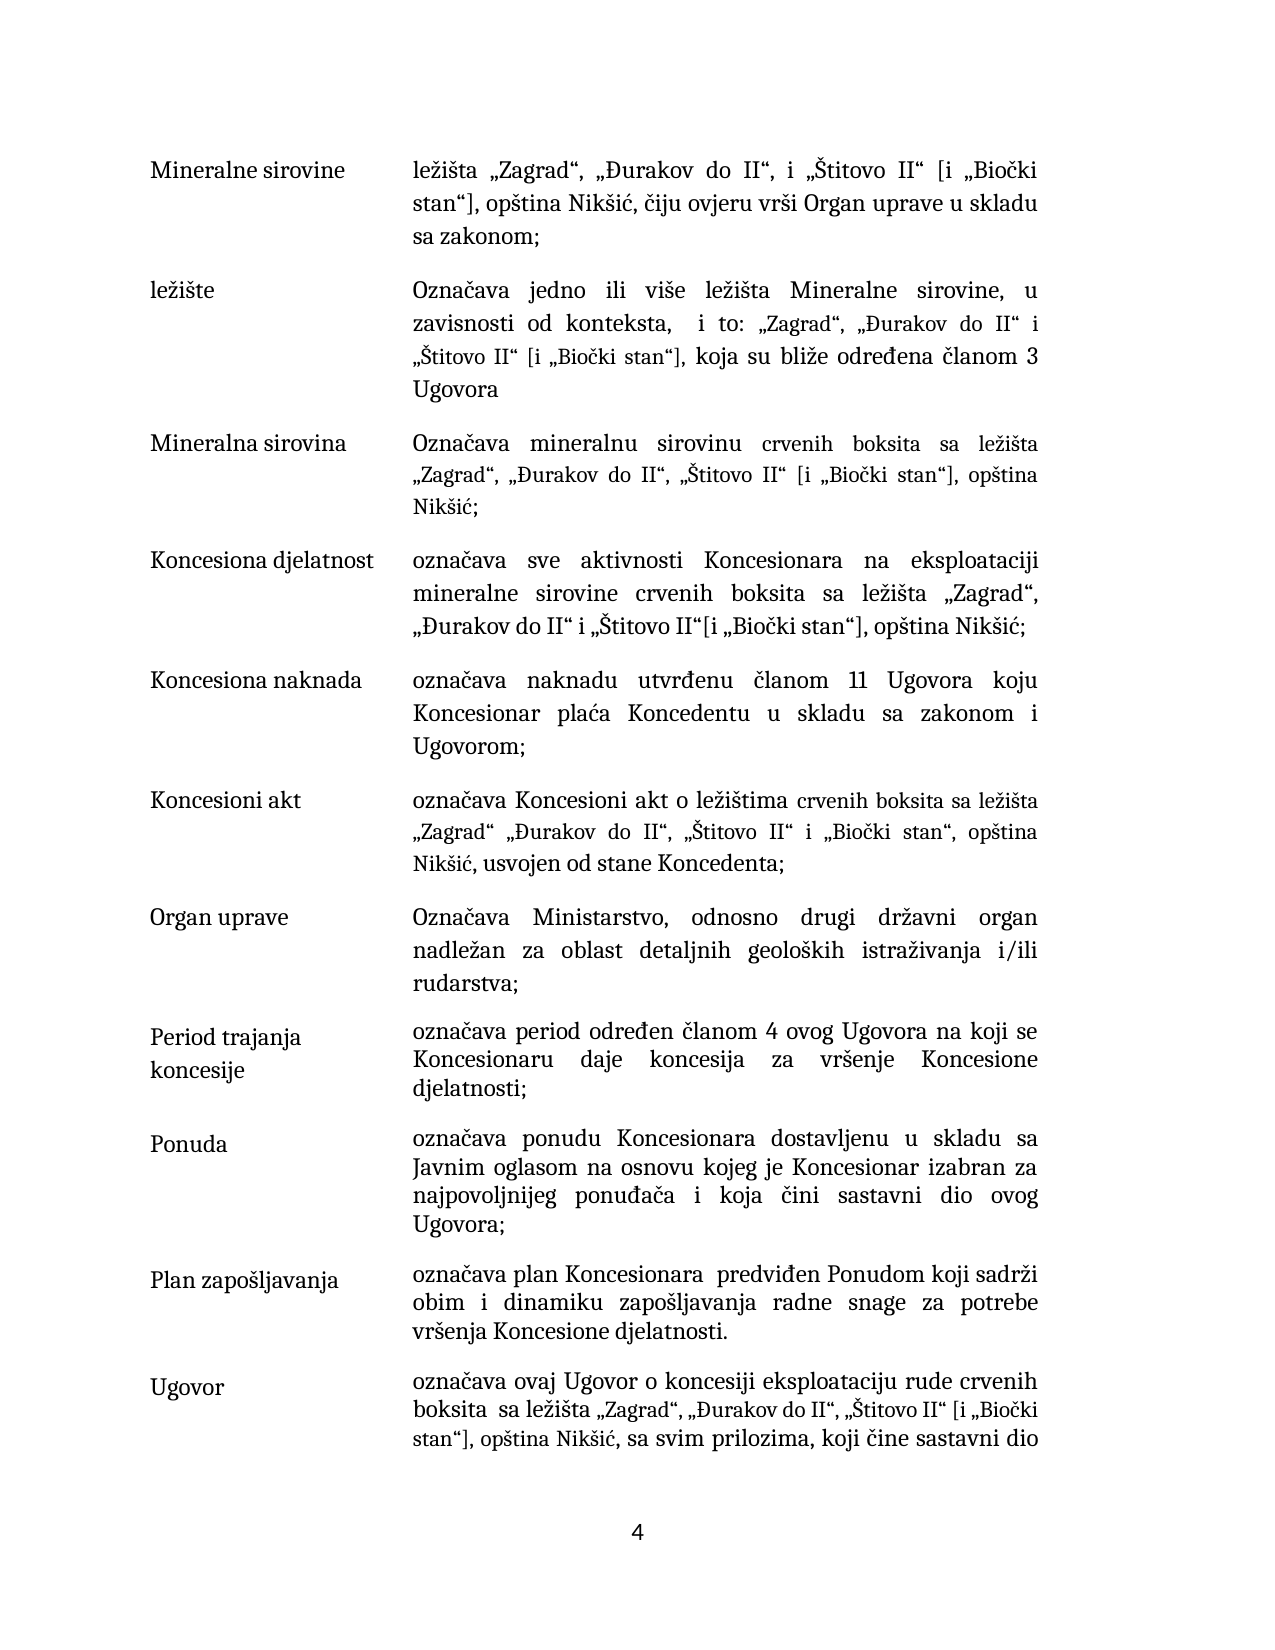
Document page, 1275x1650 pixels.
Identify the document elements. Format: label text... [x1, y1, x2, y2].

table_cell Plan zapošljavanja [139, 1260, 401, 1367]
table_cell označava plan Koncesionara predviđen Ponudom koji sadrži obim i dinamiku zapošljavanja radne snage za potrebe vršenja Koncesione djelatnosti. [401, 1260, 1050, 1367]
table_cell Označava Ministarstvo, odnosno drugi državni organ nadležan za oblast detaljnih geoloških istraživanja i/ili rudarstva; [401, 897, 1050, 1017]
table_cell Označava mineralnu sirovinu crvenih boksita sa ležišta „Zagrad“, „Đurakov do II“, „Štitovo II“ [i „Biočki stan“], opština Nikšić; [401, 423, 1050, 540]
table_cell Koncesiona naknada [139, 660, 401, 780]
table_cell označava ponudu Koncesionara dostavljenu u skladu sa Javnim oglasom na osnovu kojeg je Koncesionar izabran za najpovoljnijeg ponuđača i koja čini sastavni dio ovog Ugovora; [401, 1124, 1050, 1259]
table_cell označava sve aktivnosti Koncesionara na eksploataciji mineralne sirovine crvenih boksita sa ležišta „Zagrad“, „Đurakov do II“ i „Štitovo II“[i „Biočki stan“], opština Nikšić; [401, 540, 1050, 660]
table_cell Označava jedno ili više ležišta Mineralne sirovine, u zavisnosti od konteksta, i to: „Zagrad“, „Đurakov do II“ i „Štitovo II“ [i „Biočki stan“], koja su bliže određena članom 3 Ugovora [401, 270, 1050, 423]
table_cell ležište [139, 270, 401, 423]
table_cell Period trajanja koncesije [139, 1017, 401, 1124]
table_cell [401, 150, 1050, 270]
table_cell označava naknadu utvrđenu članom 11 Ugovora koju Koncesionar plaća Koncedentu u skladu sa zakonom i Ugovorom; [401, 660, 1050, 780]
table_cell Mineralna sirovina [139, 423, 401, 540]
table_cell označava period određen članom 4 ovog Ugovora na koji se Koncesionaru daje koncesija za vršenje Koncesione djelatnosti; [401, 1017, 1050, 1124]
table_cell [401, 1367, 1050, 1453]
table_cell Ugovor [139, 1367, 401, 1453]
table_cell Organ uprave [139, 897, 401, 1017]
table_cell Koncesioni akt [139, 780, 401, 897]
table_cell Koncesiona djelatnost [139, 540, 401, 660]
table_cell Ponuda [139, 1124, 401, 1259]
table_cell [139, 150, 401, 270]
table_cell označava Koncesioni akt o ležištima crvenih boksita sa ležišta „Zagrad“ „Đurakov do II“, „Štitovo II“ i „Biočki stan“, opština Nikšić, usvojen od stane Koncedenta; [401, 780, 1050, 897]
